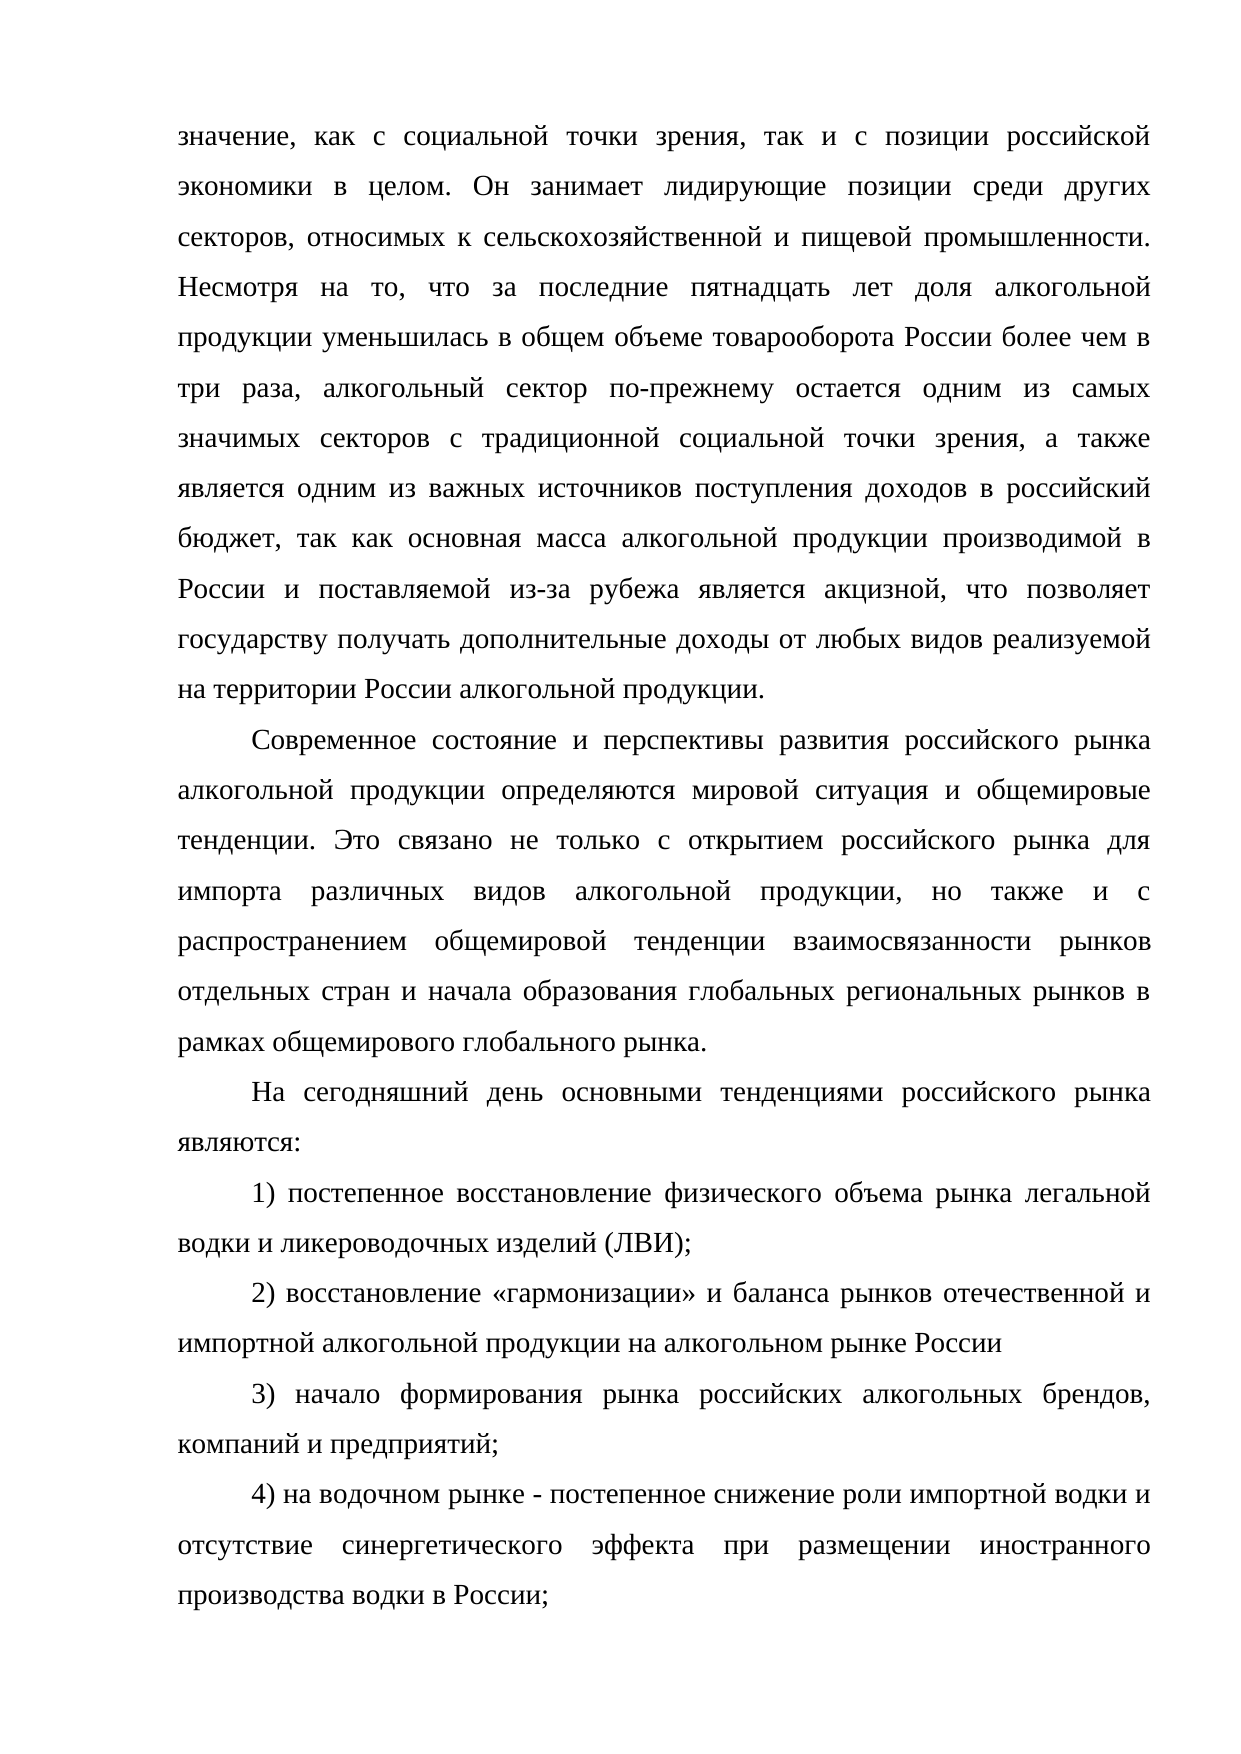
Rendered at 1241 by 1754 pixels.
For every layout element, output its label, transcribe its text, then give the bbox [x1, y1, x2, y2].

text 4) на водочном рынке - постепенное снижение роли импортной водки и отсутствие синергетического эффекта при размещении иностранного производства водки в России; [177, 1477, 1152, 1611]
text 1) постепенное восстановление физического объема рынка легальной водки и ликероводочных изделий (ЛВИ); [177, 1175, 1152, 1258]
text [177, 118, 1152, 705]
text 2) восстановление «гармонизации» и баланса рынков отечественной и импортной алкогольной продукции на алкогольном рынке России [177, 1275, 1152, 1359]
text 3) начало формирования рынка российских алкогольных брендов, компаний и предприятий; [177, 1376, 1152, 1460]
text На сегодняшний день основными тенденциями российского рынка являются: [177, 1074, 1152, 1158]
text Современное состояние и перспективы развития российского рынка алкогольной продукции определяются мировой ситуация и общемировые тенденции. Это связано не только с открытием российского рынка для импорта различных видов алкогольной продукции, но также и с распространением общемировой тенденции взаимосвязанности рынков отдельных стран и начала образования глобальных региональных рынков в рамках общемирового глобального рынка. [177, 722, 1152, 1057]
